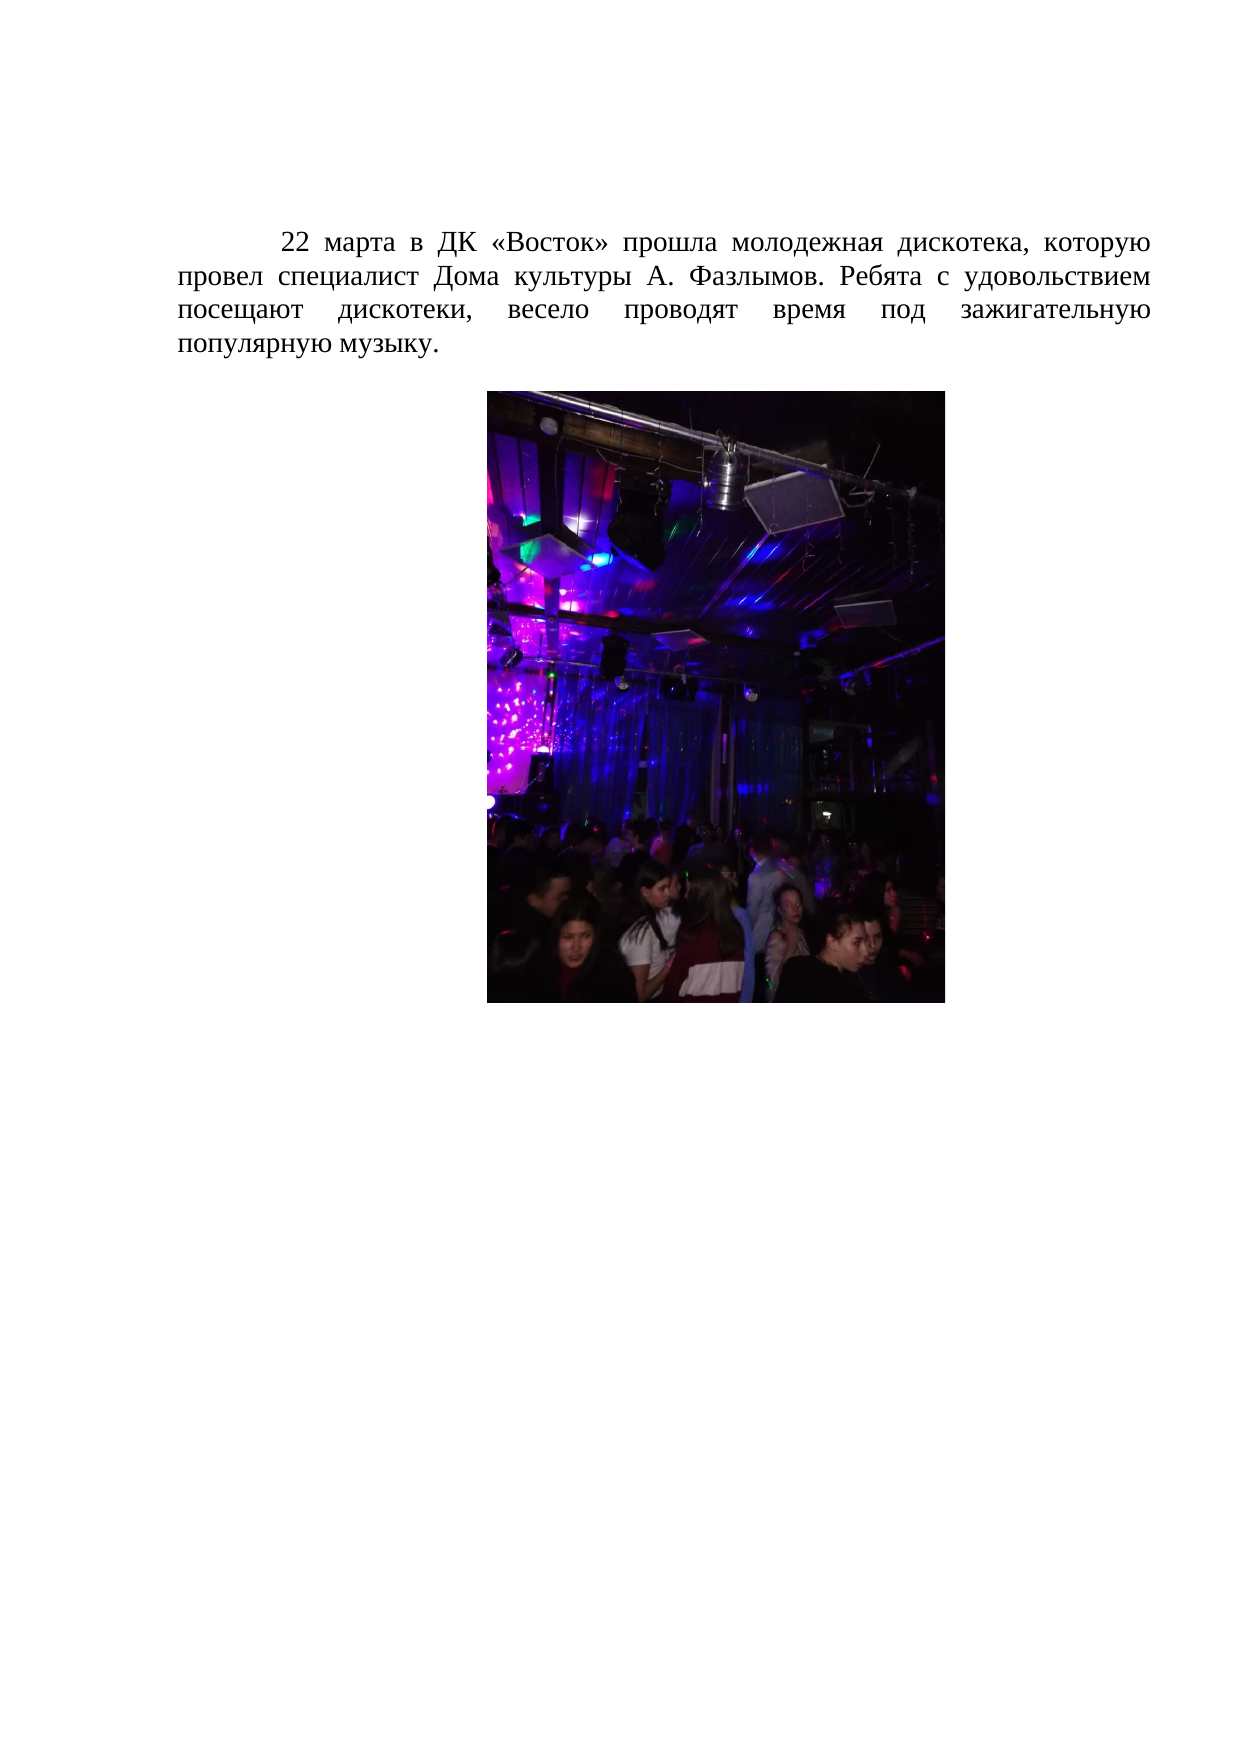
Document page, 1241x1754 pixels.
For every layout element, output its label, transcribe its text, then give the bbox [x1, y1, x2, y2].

text 22 марта в ДК «Восток» прошла молодежная дискотека, которую провел специалист Дома культуры А. Фазлымов. Ребята с удовольствием посещают дискотеки, весело проводят время под зажигательную популярную музыку. [177, 224, 1152, 358]
picture [487, 391, 946, 1003]
